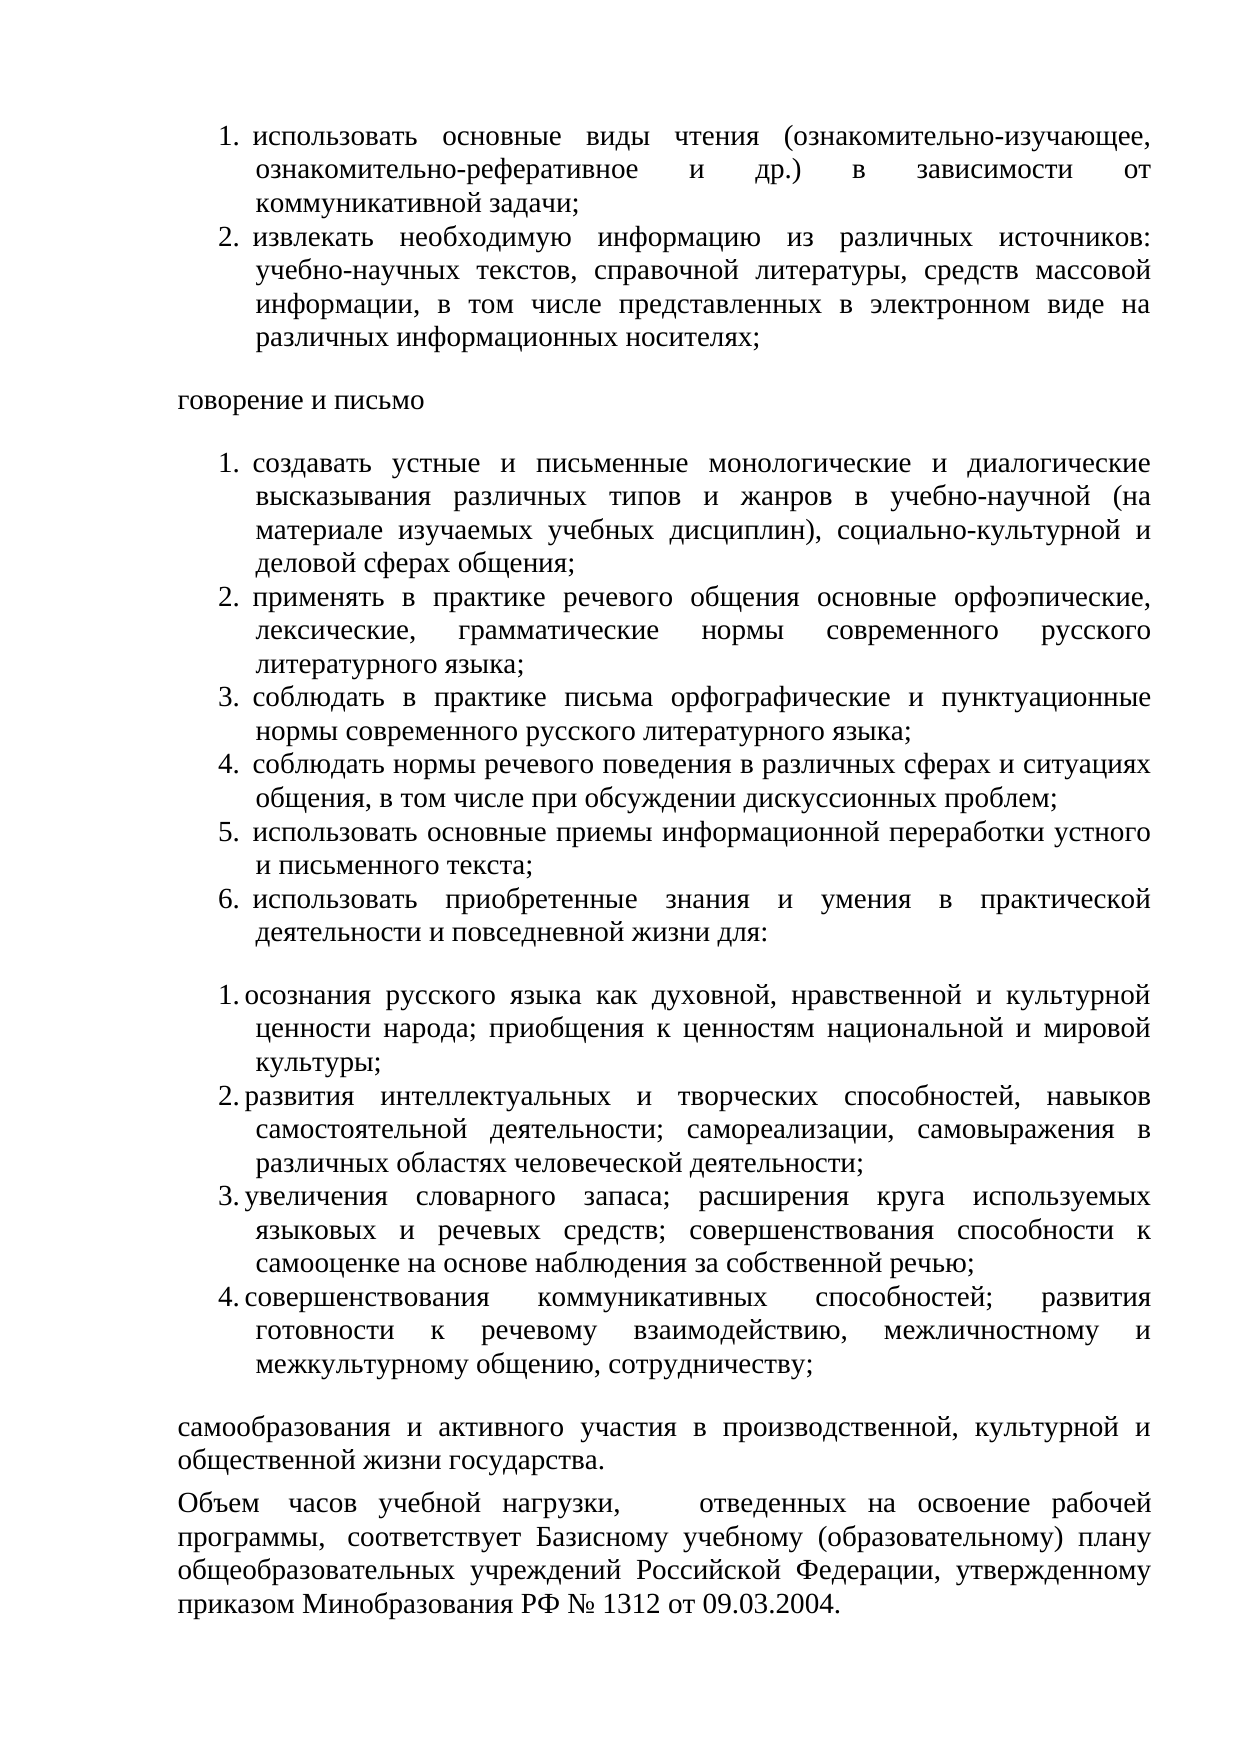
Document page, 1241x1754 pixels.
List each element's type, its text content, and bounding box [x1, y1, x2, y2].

list увеличения словарного запаса; расширения круга используемых языковых и речевых средств; совершенствования способности к самооценке на основе наблюдения за собственной речью; [218, 1178, 1152, 1279]
list использовать приобретенные знания и умения в практической деятельности и повседневной жизни для: [218, 881, 1152, 948]
list совершенствования коммуникативных способностей; развития готовности к речевому взаимодействию, межличностному и межкультурному общению, сотрудничеству; [218, 1279, 1152, 1379]
list применять в практике речевого общения основные орфоэпические, лексические, грамматические нормы современного русского литературного языка; [218, 579, 1152, 679]
list создавать устные и письменные монологические и диалогические высказывания различных типов и жанров в учебно-научной (на материале изучаемых учебных дисциплин), социально-культурной и деловой сферах общения; [218, 445, 1152, 579]
list извлекать необходимую информацию из различных источников: учебно-научных текстов, справочной литературы, средств массовой информации, в том числе представленных в электронном виде на различных информационных носителях; [218, 219, 1152, 353]
list использовать основные приемы информационной переработки устного и письменного текста; [218, 814, 1152, 881]
list развития интеллектуальных и творческих способностей, навыков самостоятельной деятельности; самореализации, самовыражения в различных областях человеческой деятельности; [218, 1078, 1152, 1178]
list соблюдать в практике письма орфографические и пунктуационные нормы современного русского литературного языка; [218, 679, 1152, 747]
list использовать основные виды чтения (ознакомительно-изучающее, ознакомительно-реферативное и др.) в зависимости от коммуникативной задачи; [218, 118, 1152, 219]
text Объем часов учебной нагрузки, отведенных на освоение рабочей программы, соответствует Базисному учебному (образовательному) плану общеобразовательных учреждений Российской Федерации, утвержденному приказом Минобразования РФ № 1312 от 09.03.2004. [177, 1485, 1152, 1619]
text говорение и письмо [177, 382, 1152, 416]
list соблюдать нормы речевого поведения в различных сферах и ситуациях общения, в том числе при обсуждении дискуссионных проблем; [218, 747, 1152, 814]
list осознания русского языка как духовной, нравственной и культурной ценности народа; приобщения к ценностям национальной и мировой культуры; [218, 977, 1152, 1078]
text самообразования и активного участия в производственной, культурной и общественной жизни государства. [177, 1409, 1152, 1476]
